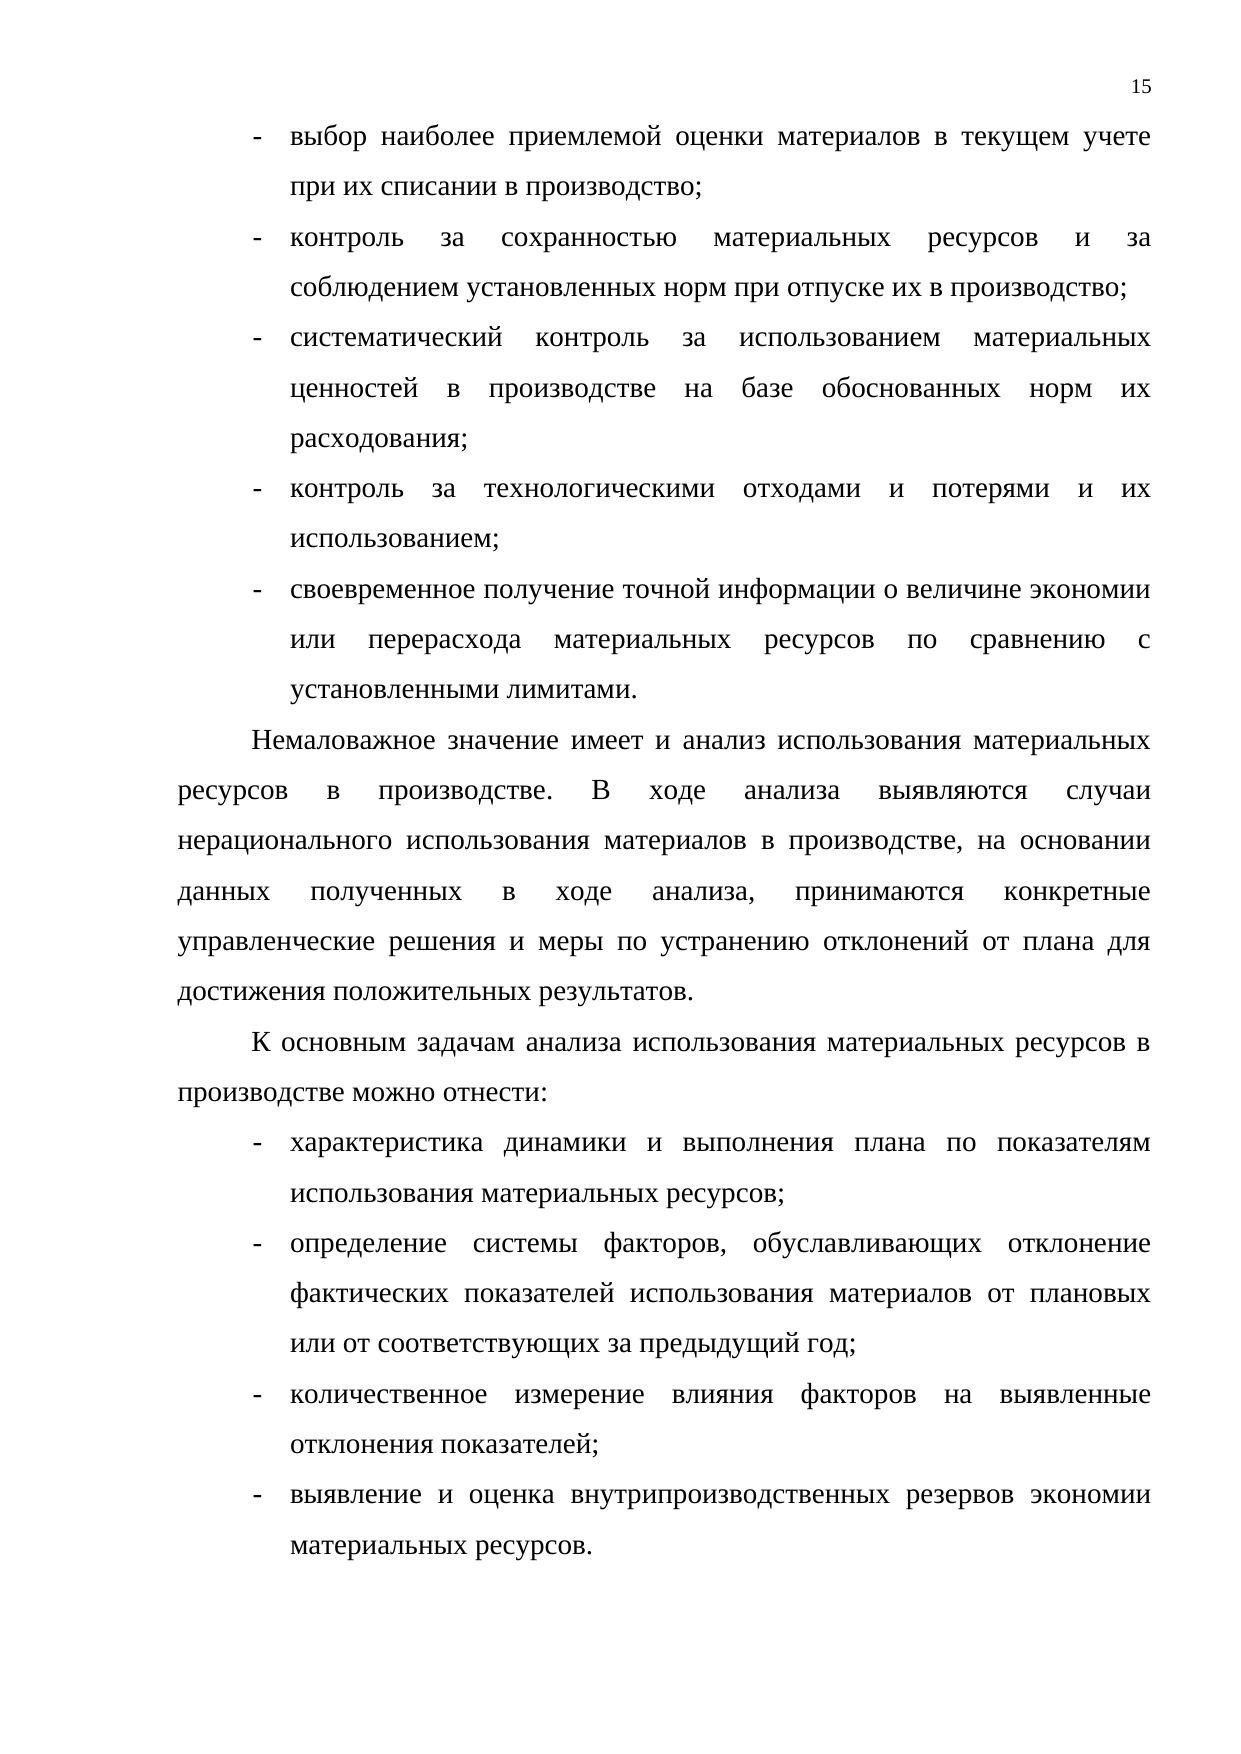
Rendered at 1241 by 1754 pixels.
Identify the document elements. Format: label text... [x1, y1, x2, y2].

list выявление и оценка внутрипроизводственных резервов экономии материальных ресурсов. [252, 1477, 1152, 1560]
list контроль за технологическими отходами и потерями и их использованием; [252, 470, 1152, 554]
list выбор наиболее приемлемой оценки материалов в текущем учете при их списании в производство; [252, 118, 1152, 202]
list количественное измерение влияния факторов на выявленные отклонения показателей; [252, 1376, 1152, 1460]
text К основным задачам анализа использования материальных ресурсов в производстве можно отнести: [177, 1024, 1152, 1108]
list характеристика динамики и выполнения плана по показателям использования материальных ресурсов; [252, 1124, 1152, 1208]
list определение системы факторов, обуславливающих отклонение фактических показателей использования материалов от плановых или от соответствующих за предыдущий год; [252, 1225, 1152, 1359]
text Немаловажное значение имеет и анализ использования материальных ресурсов в производстве. В ходе анализа выявляются случаи нерационального использования материалов в производстве, на основании данных полученных в ходе анализа, принимаются конкретные управленческие решения и меры по устранению отклонений от плана для достижения положительных результатов. [177, 722, 1152, 1007]
list контроль за сохранностью материальных ресурсов и за соблюдением установленных норм при отпуске их в производство; [252, 219, 1152, 303]
list систематический контроль за использованием материальных ценностей в производстве на базе обоснованных норм их расходования; [252, 319, 1152, 453]
list своевременное получение точной информации о величине экономии или перерасхода материальных ресурсов по сравнению с установленными лимитами. [252, 571, 1152, 705]
